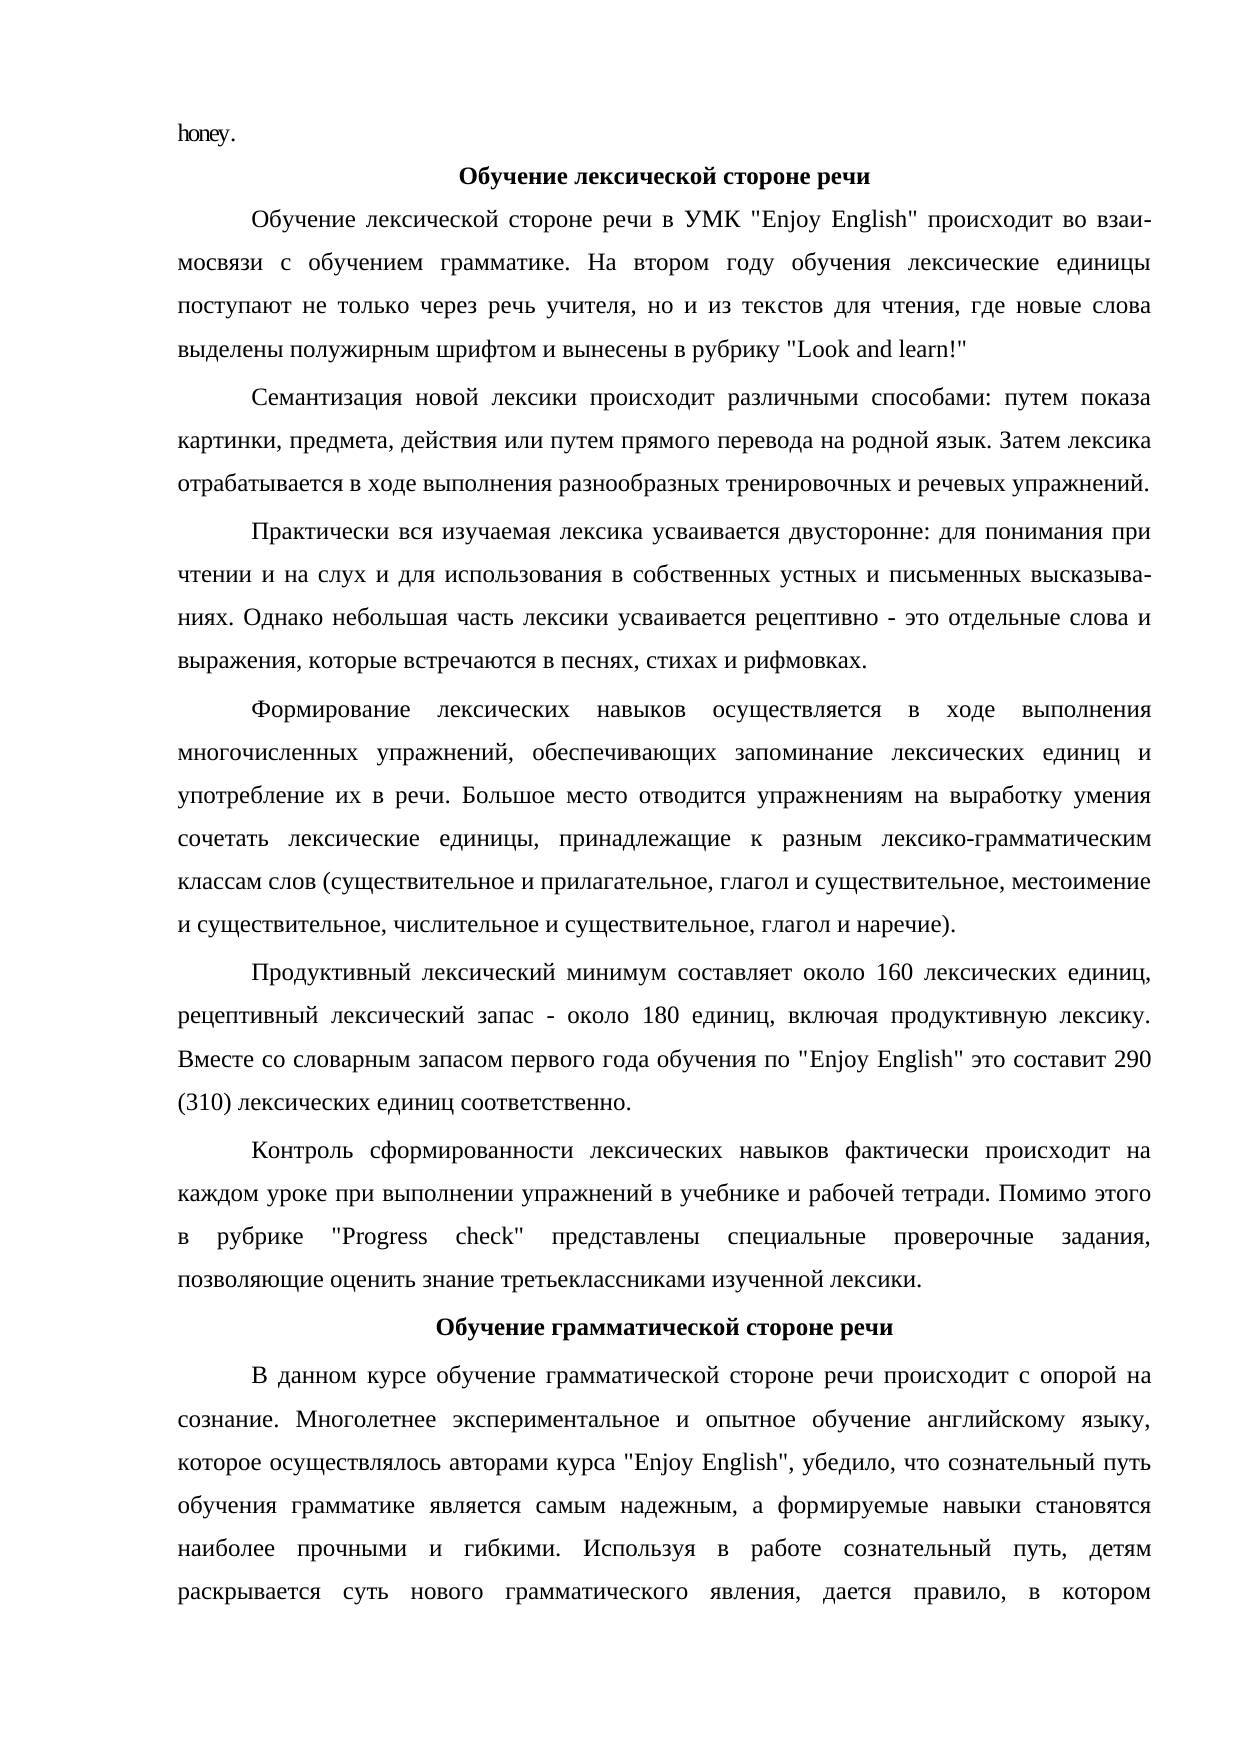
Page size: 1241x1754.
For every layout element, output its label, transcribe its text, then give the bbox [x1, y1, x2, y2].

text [177, 118, 1152, 147]
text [177, 1361, 1152, 1605]
text Формирование лексических навыков осуществляется в ходе выполнения многочисленных упражнений, обеспечивающих запоминание лексических единиц и употребление их в речи. Большое место отводится упражнениям на выработку умения сочетать лексические единицы, принадлежащие к разным лексико-грамматическим классам слов (существительное и прилагательное, глагол и существительное, местоимение и существительное, числительное и существительное, глагол и наречие). [177, 694, 1152, 938]
text Обучение лексической стороне речи [177, 161, 1152, 190]
text Обучение грамматической стороне речи [177, 1312, 1152, 1341]
text Семантизация новой лексики происходит различными способами: путем показа картинки, предмета, действия или путем прямого перевода на родной язык. Затем лексика отрабатывается в ходе выполнения разнообразных тренировочных и речевых упражнений. [177, 382, 1152, 497]
text Продуктивный лексический минимум составляет около 160 лексических единиц, рецептивный лексический запас - около 180 единиц, включая продуктивную лексику. Вместе со словарным запасом первого года обучения по "Enjoy English" это составит 290 (310) лексических единиц соответственно. [177, 957, 1152, 1116]
text Контроль сформированности лексических навыков фактически происходит на каждом уроке при выполнении упражнений в учебнике и рабочей тетради. Помимо этого в рубрике "Progress check" представлены специальные проверочные задания, позволяющие оценить знание третьеклассниками изученной лексики. [177, 1135, 1152, 1293]
text Обучение лексической стороне речи в УМК "Enjoy English" происходит во взаимосвязи с обучением грамматике. На втором году обучения лексические единицы поступают не только через речь учителя, но и из текстов для чтения, где новые слова выделены полужирным шрифтом и вынесены в рубрику "Look and learn!" [177, 204, 1152, 362]
text Практически вся изучаемая лексика усваивается двусторонне: для понимания при чтении и на слух и для использования в собственных устных и письменных высказываниях. Однако небольшая часть лексики усваивается рецептивно - это отдельные слова и выражения, которые встречаются в песнях, стихах и рифмовках. [177, 516, 1152, 674]
